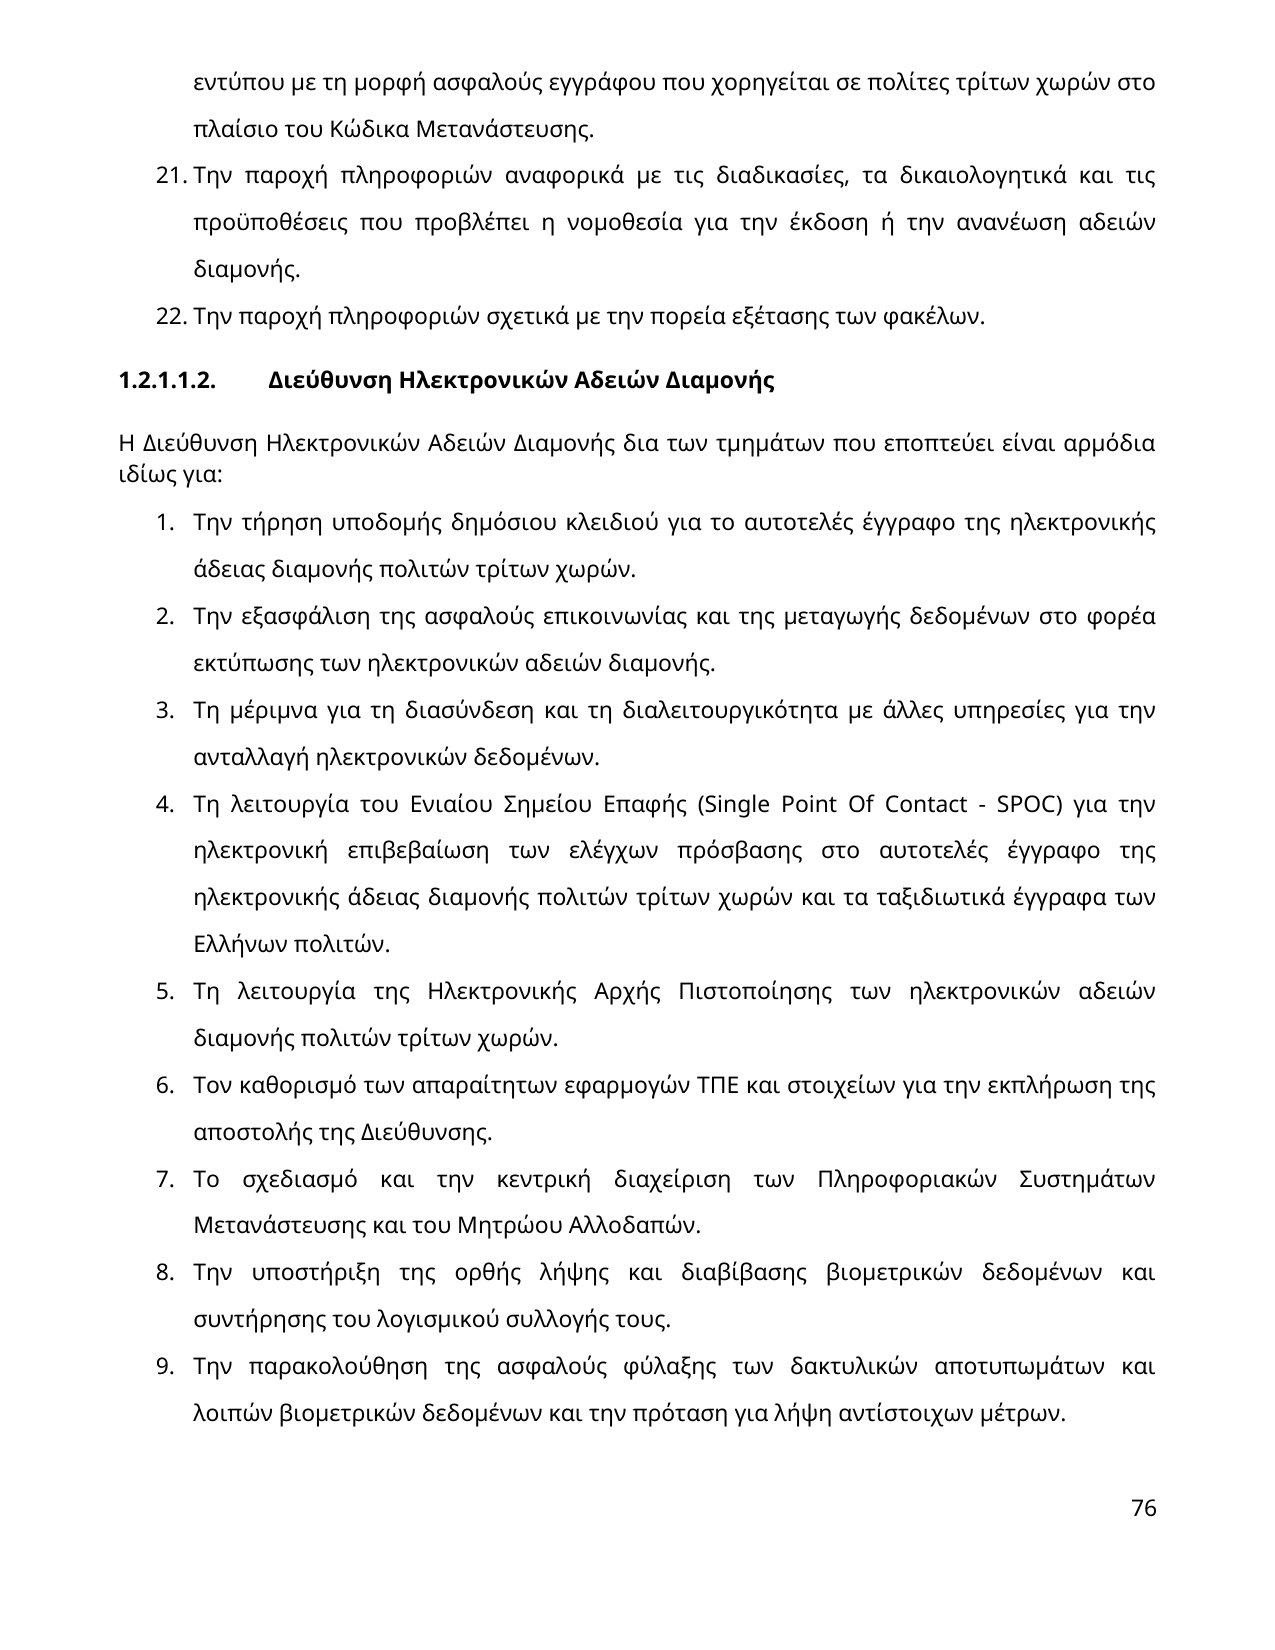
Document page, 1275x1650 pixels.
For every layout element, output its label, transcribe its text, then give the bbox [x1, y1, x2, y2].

list Την εξασφάλιση της ασφαλούς επικοινωνίας και της μεταγωγής δεδομένων στο φορέα εκτύπωσης των ηλεκτρονικών αδειών διαμονής. [156, 600, 1157, 678]
list Τη λειτουργία της Ηλεκτρονικής Αρχής Πιστοποίησης των ηλεκτρονικών αδειών διαμονής πολιτών τρίτων χωρών. [156, 975, 1157, 1053]
list Την τήρηση υποδομής δημόσιου κλειδιού για το αυτοτελές έγγραφο της ηλεκτρονικής άδειας διαμονής πολιτών τρίτων χωρών. [156, 506, 1157, 584]
list Την υποστήριξη της ορθής λήψης και διαβίβασης βιομετρικών δεδομένων και συντήρησης του λογισμικού συλλογής τους. [156, 1256, 1157, 1334]
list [156, 66, 1157, 144]
list Το σχεδιασμό και την κεντρική διαχείριση των Πληροφοριακών Συστημάτων Μετανάστευσης και του Μητρώου Αλλοδαπών. [156, 1162, 1157, 1241]
subtitle Διεύθυνση Ηλεκτρονικών Αδειών Διαμονής [118, 363, 1157, 395]
list Τον καθορισμό των απαραίτητων εφαρμογών ΤΠΕ και στοιχείων για την εκπλήρωση της αποστολής της Διεύθυνσης. [156, 1069, 1157, 1147]
list Την παροχή πληροφοριών σχετικά με την πορεία εξέτασης των φακέλων. [156, 300, 1157, 331]
list Την παροχή πληροφοριών αναφορικά με τις διαδικασίες, τα δικαιολογητικά και τις προϋποθέσεις που προβλέπει η νομοθεσία για την έκδοση ή την ανανέωση αδειών διαμονής. [156, 159, 1157, 284]
list Τη λειτουργία του Ενιαίου Σημείου Επαφής (Single Point Of Contact - SPOC) για την ηλεκτρονική επιβεβαίωση των ελέγχων πρόσβασης στο αυτοτελές έγγραφο της ηλεκτρονικής άδειας διαμονής πολιτών τρίτων χωρών και τα ταξιδιωτικά έγγραφα των Ελλήνων πολιτών. [156, 787, 1157, 959]
list Τη μέριμνα για τη διασύνδεση και τη διαλειτουργικότητα με άλλες υπηρεσίες για την ανταλλαγή ηλεκτρονικών δεδομένων. [156, 694, 1157, 772]
list Την παρακολούθηση της ασφαλούς φύλαξης των δακτυλικών αποτυπωμάτων και λοιπών βιομετρικών δεδομένων και την πρόταση για λήψη αντίστοιχων μέτρων. [156, 1350, 1157, 1428]
text Η Διεύθυνση Ηλεκτρονικών Αδειών Διαμονής δια των τμημάτων που εποπτεύει είναι αρμόδια ιδίως για: [118, 427, 1157, 489]
